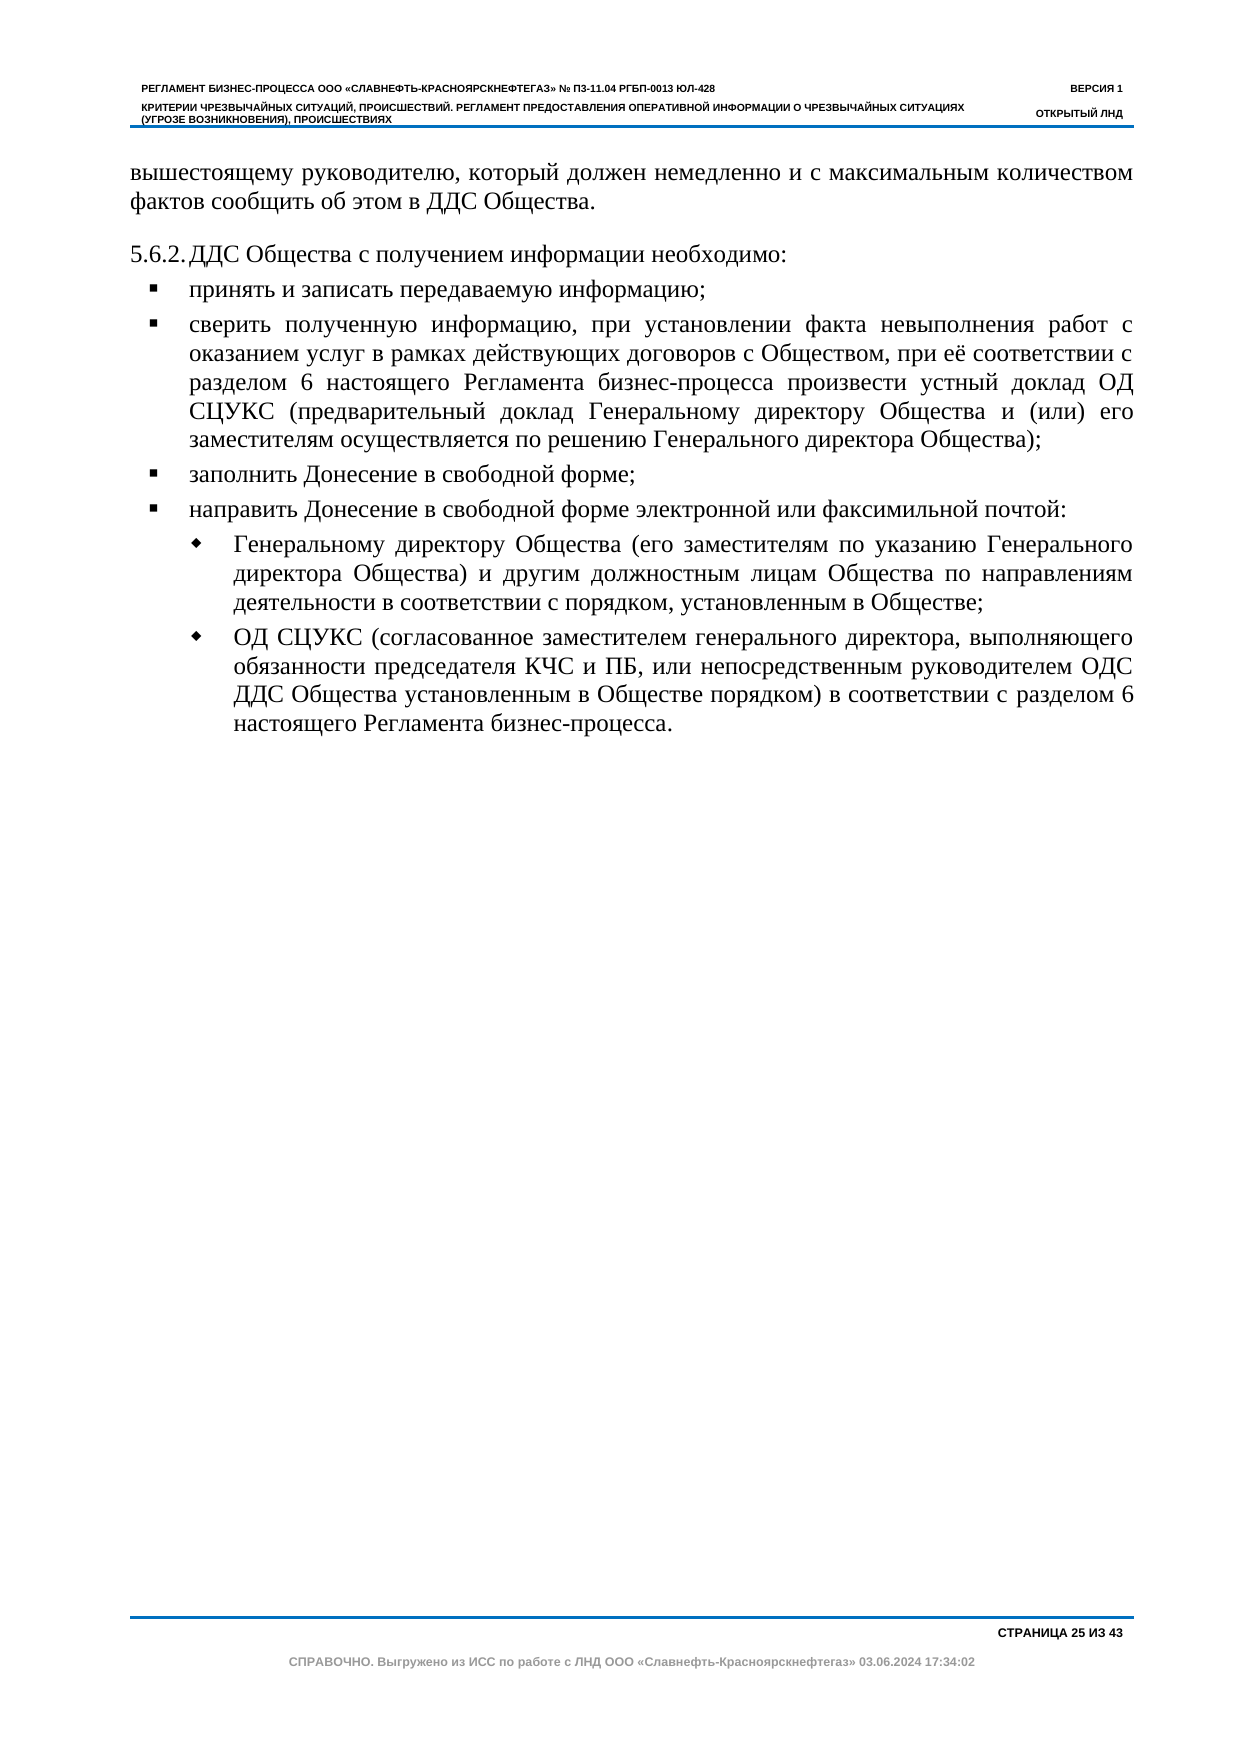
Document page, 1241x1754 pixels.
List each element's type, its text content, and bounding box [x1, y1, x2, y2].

list принять и записать передаваемую информацию; [148, 274, 1134, 303]
list ДДС Общества с получением информации необходимо: [130, 239, 1134, 268]
list сверить полученную информацию, при установлении факта невыполнения работ с оказанием услуг в рамках действующих договоров с Обществом, при её соответствии с разделом 6 настоящего Регламента бизнес-процесса произвести устный доклад ОД СЦУКС (предварительный доклад Генеральному директору Общества и (или) его заместителям осуществляется по решению Генерального директора Общества); [148, 309, 1134, 453]
list заполнить Донесение в свободной форме; [148, 459, 1134, 488]
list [130, 157, 1134, 214]
list ОД СЦУКС (согласованное заместителем генерального директора, выполняющего обязанности председателя КЧС и ПБ, или непосредственным руководителем ОДС ДДС Общества установленным в Обществе порядком) в соответствии с разделом 6 настоящего Регламента бизнес-процесса. [189, 622, 1134, 737]
list направить Донесение в свободной форме электронной или факсимильной почтой: [148, 494, 1134, 523]
list Генеральному директору Общества (его заместителям по указанию Генерального директора Общества) и другим должностным лицам Общества по направлениям деятельности в соответствии с порядком, установленным в Обществе; [189, 529, 1134, 616]
